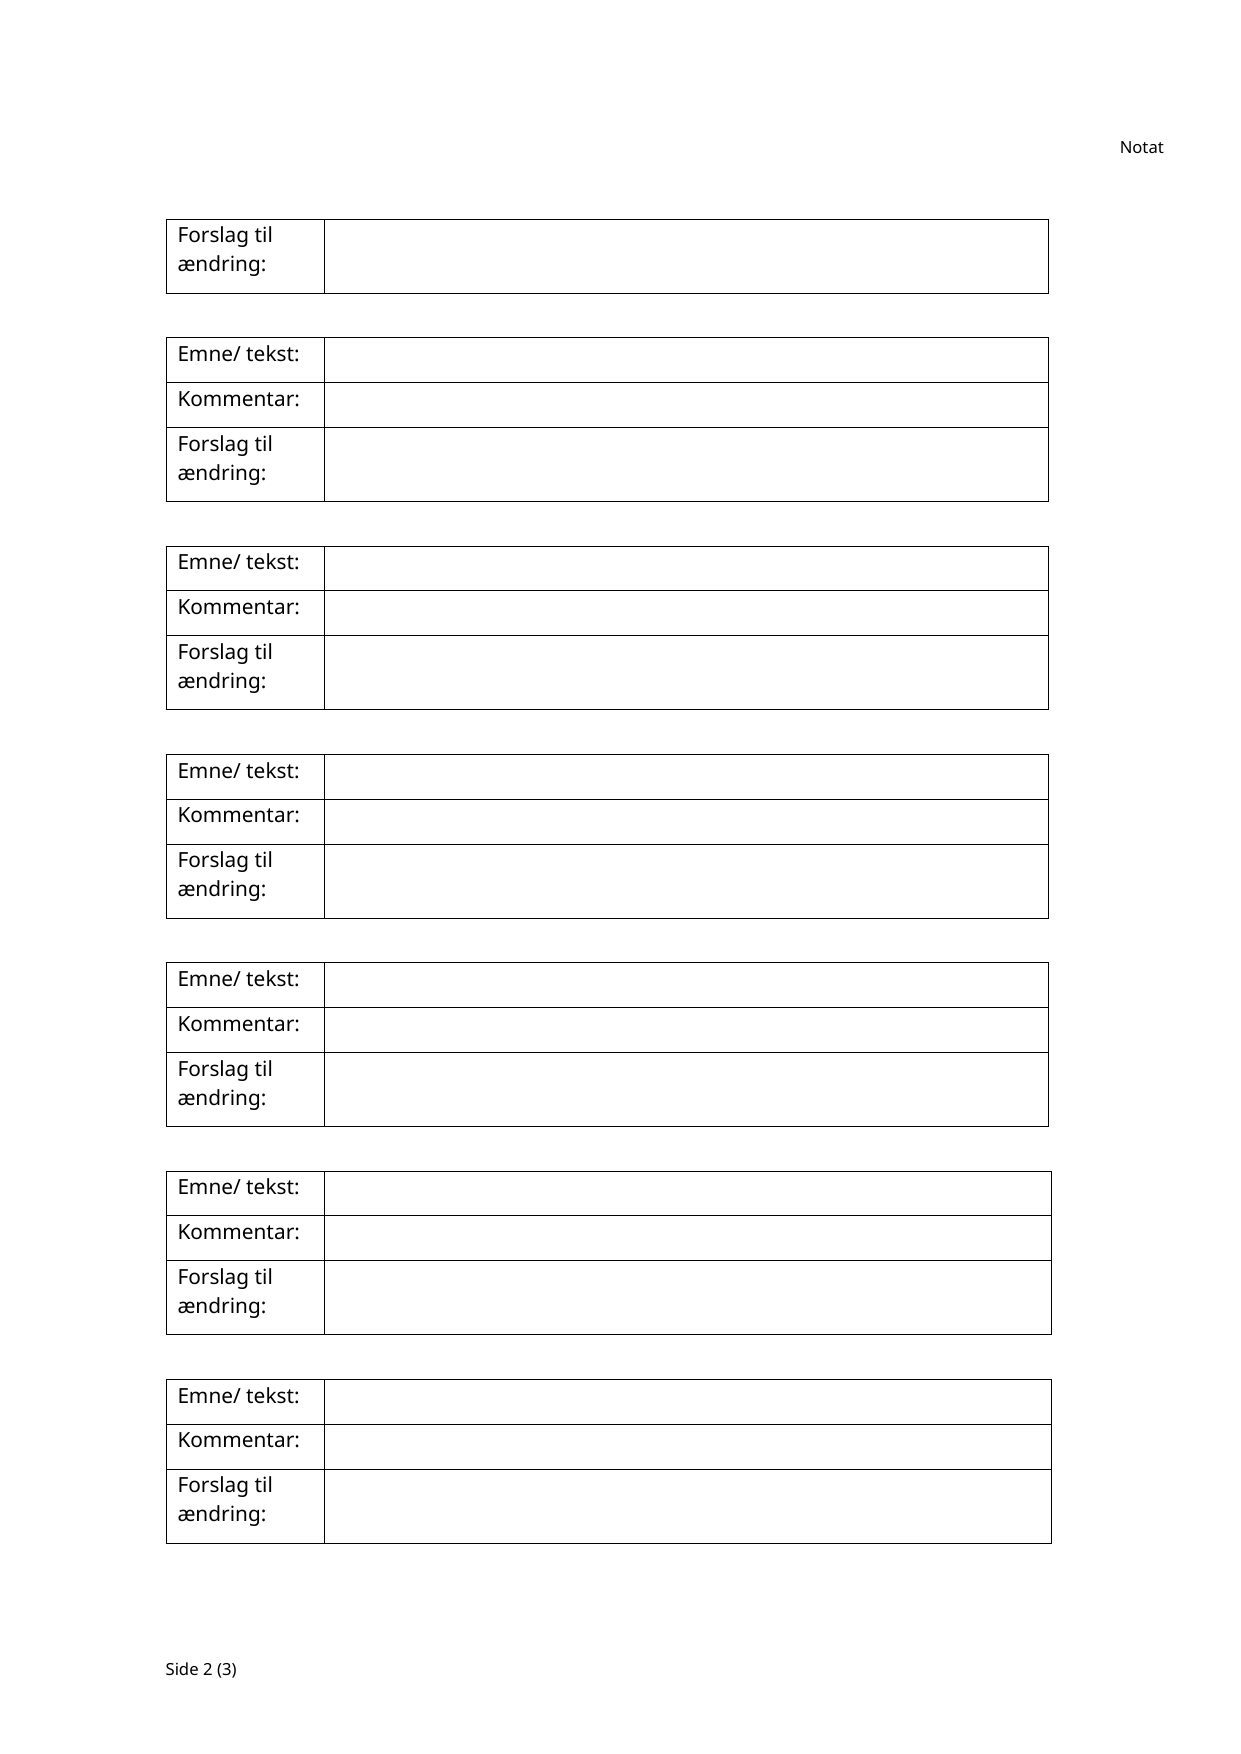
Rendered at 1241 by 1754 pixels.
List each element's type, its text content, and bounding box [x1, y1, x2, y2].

table_cell [325, 220, 1048, 292]
table_header Emne/ tekst: [167, 1172, 324, 1215]
table_header [325, 1172, 1051, 1215]
table_cell Kommentar: [167, 591, 324, 635]
table_header Emne/ tekst: [167, 1380, 324, 1424]
table_cell [325, 591, 1048, 635]
table_cell [325, 383, 1048, 427]
table_cell [325, 636, 1048, 709]
table_header Emne/ tekst: [167, 755, 324, 799]
table_header [325, 755, 1048, 799]
table_cell Forslag til ændring: [167, 845, 324, 917]
table_cell [325, 1261, 1051, 1334]
table_cell Kommentar: [167, 1216, 324, 1260]
table_header [325, 547, 1048, 590]
table_header Emne/ tekst: [167, 547, 324, 590]
table_cell [325, 1216, 1051, 1260]
table_cell Forslag til ændring: [167, 428, 324, 501]
table_cell Forslag til ændring: [167, 220, 324, 292]
table_cell [325, 845, 1048, 917]
table_cell [325, 800, 1048, 843]
table_header [325, 338, 1048, 382]
table_cell Kommentar: [167, 800, 324, 843]
table_header Emne/ tekst: [167, 338, 324, 382]
table_cell [325, 1425, 1051, 1468]
table_cell Forslag til ændring: [167, 1053, 324, 1126]
table_cell [325, 1008, 1048, 1052]
table_cell Forslag til ændring: [167, 636, 324, 709]
table_cell Forslag til ændring: [167, 1470, 324, 1542]
table_cell [325, 1470, 1051, 1542]
table_header [325, 963, 1048, 1007]
table_cell [325, 428, 1048, 501]
table_cell Kommentar: [167, 1425, 324, 1468]
table_cell Forslag til ændring: [167, 1261, 324, 1334]
table_header [325, 1380, 1051, 1424]
table_cell Kommentar: [167, 383, 324, 427]
table_header Emne/ tekst: [167, 963, 324, 1007]
table_cell Kommentar: [167, 1008, 324, 1052]
table_cell [325, 1053, 1048, 1126]
